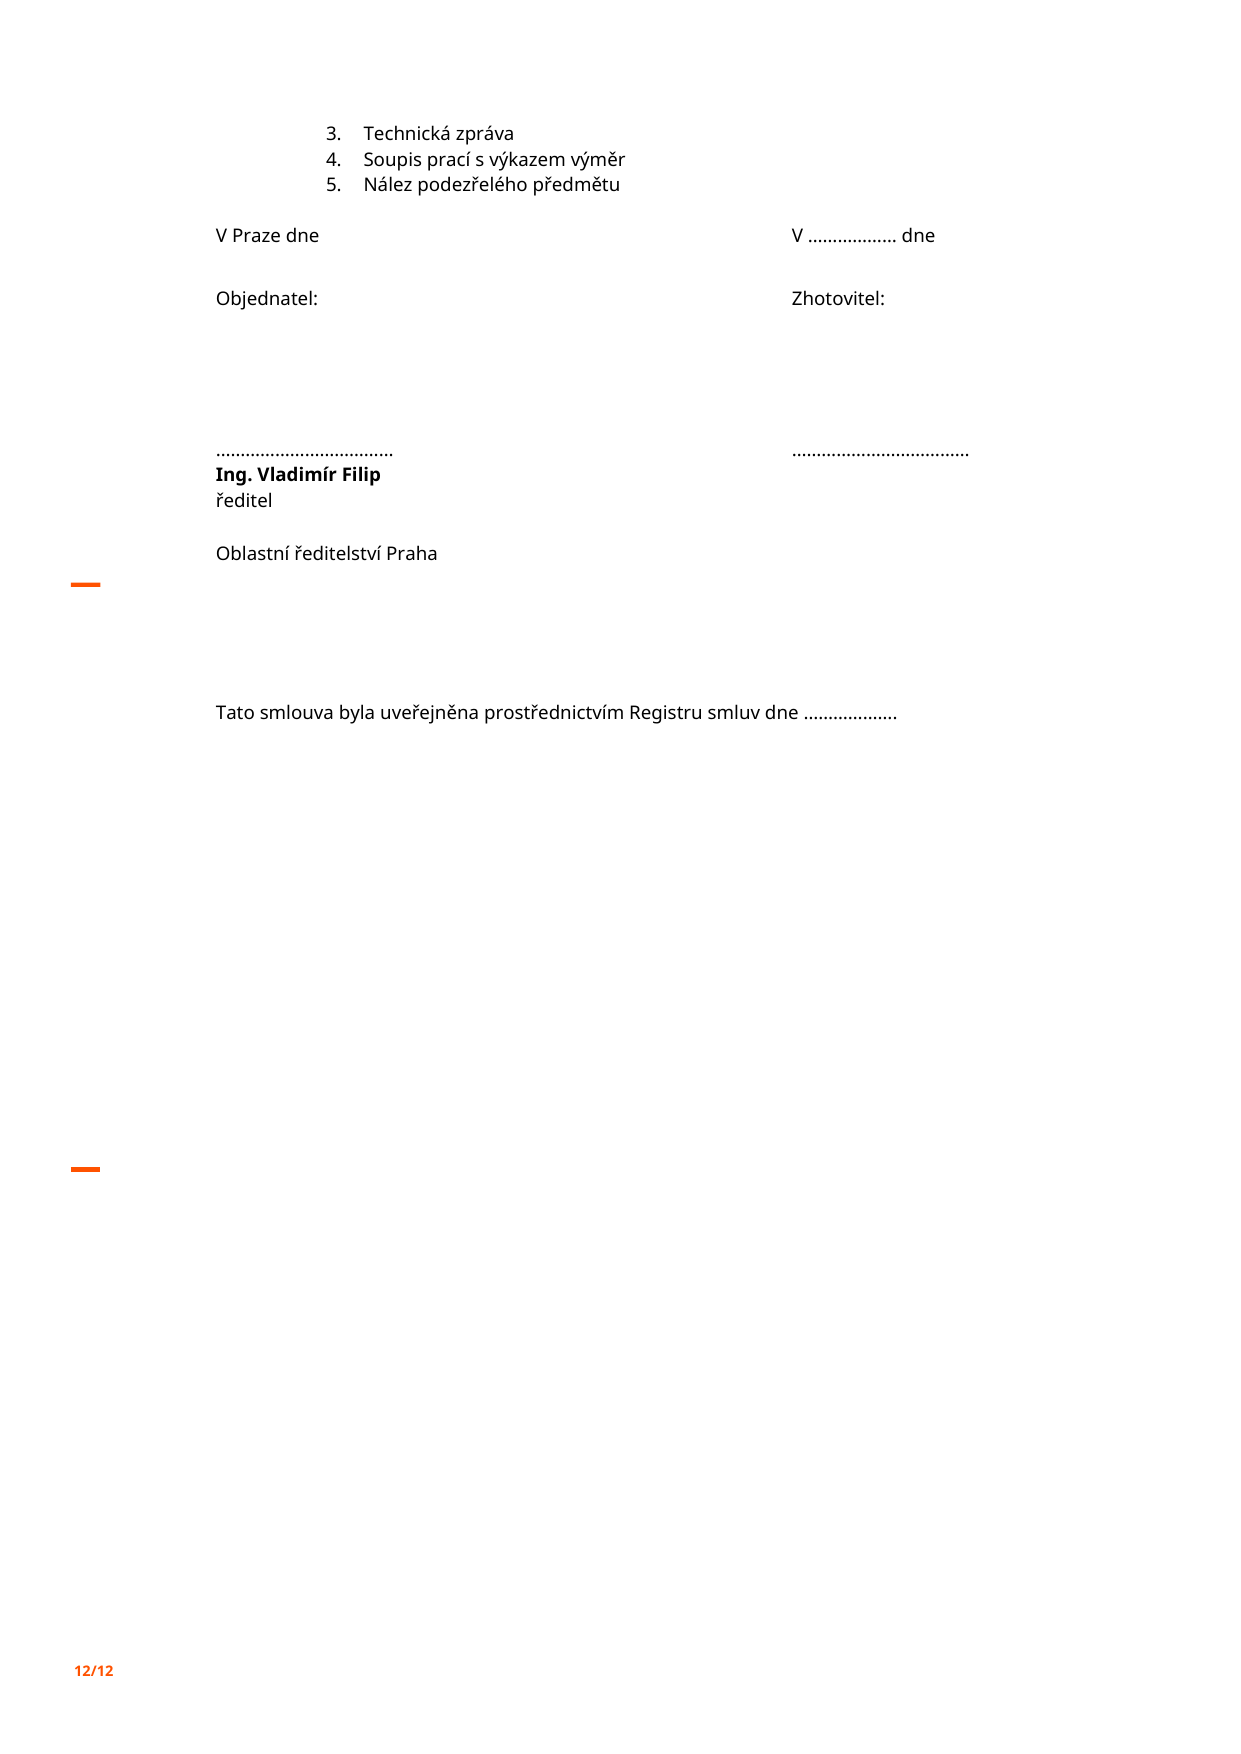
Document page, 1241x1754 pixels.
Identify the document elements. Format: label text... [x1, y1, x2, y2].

list Nález podezřelého předmětu [326, 172, 1122, 197]
text Ing. Vladimír Filip [216, 462, 1122, 487]
text ředitel [216, 487, 1122, 513]
text ……………………………… ……………………………… [216, 436, 1122, 462]
list Technická zpráva [326, 121, 1122, 146]
text Oblastní ředitelství Praha [216, 540, 1122, 566]
list Soupis prací s výkazem výměr [326, 146, 1122, 172]
text V Praze dne V ……………… dne [216, 222, 1122, 248]
text Objednatel: Zhotovitel: [216, 285, 1122, 311]
text Tato smlouva byla uveřejněna prostřednictvím Registru smluv dne ………………. [216, 699, 1122, 725]
